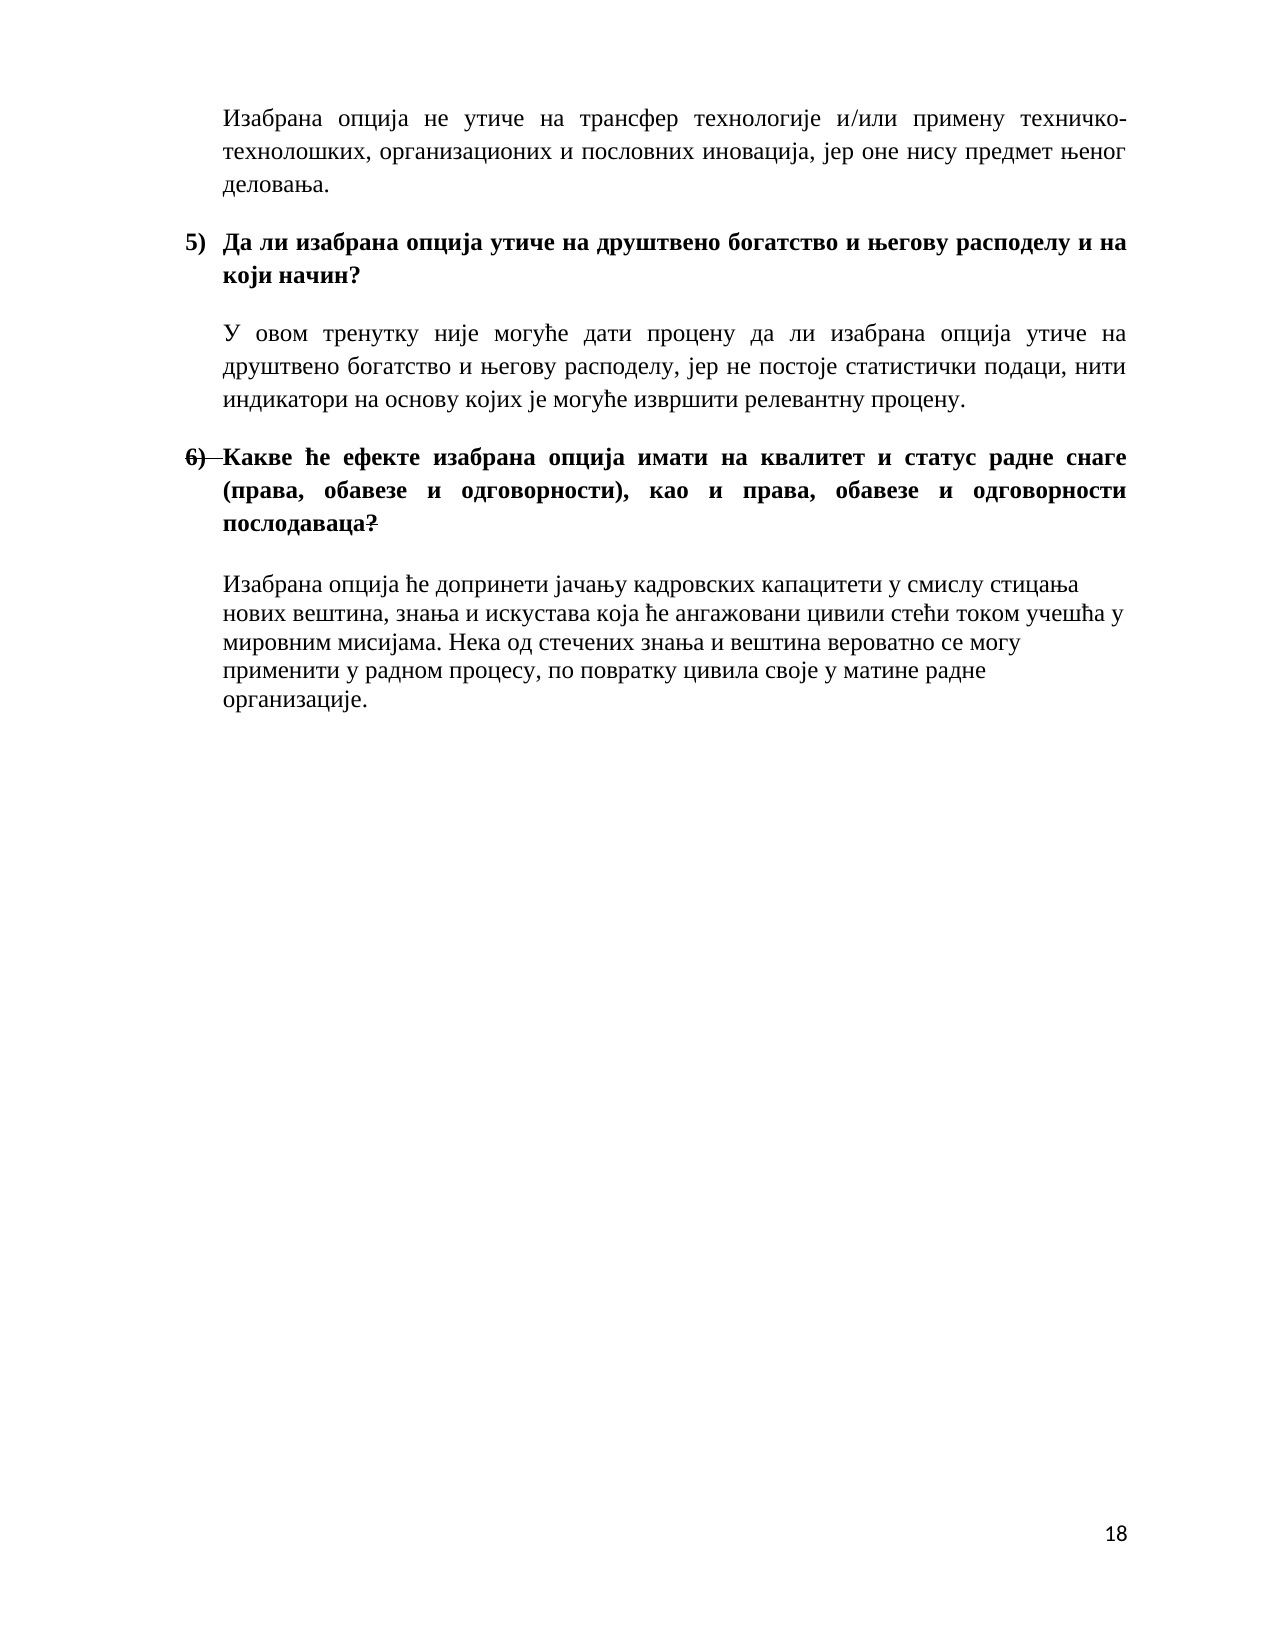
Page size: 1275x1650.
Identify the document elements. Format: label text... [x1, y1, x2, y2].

text Изабрана опција ће допринети јачању кадровских капацитети у смислу стицања нових вештина, знања и искустава која ће ангажовани цивили стећи током учешћа у мировним мисијама. Нека од стечених знања и вештина вероватно се могу применити у радном процесу, по повратку цивила своје у матине радне организације. [223, 569, 1127, 713]
list Какве ће ефекте изабрана опција имати на квалитет и статус радне снаге (права, обавезе и одговорности), као и права, обавезе и одговорности послодаваца? [185, 442, 1127, 537]
text Изабрана опција не утиче на трансфер технологије и/или примену техничко-технолошких, организационих и пословних иновација, јер оне нису предмет њеног деловања. [223, 103, 1127, 198]
list Да ли изабрана опција утиче на друштвено богатство и његову расподелу и на који начин? [185, 227, 1127, 289]
text У овом тренутку није могуће дати процену да ли изабрана опција утиче на друштвено богатство и његову расподелу, јер не постоје статистички подаци, нити индикатори на основу којих је могуће извршити релевантну процену. [223, 318, 1127, 413]
